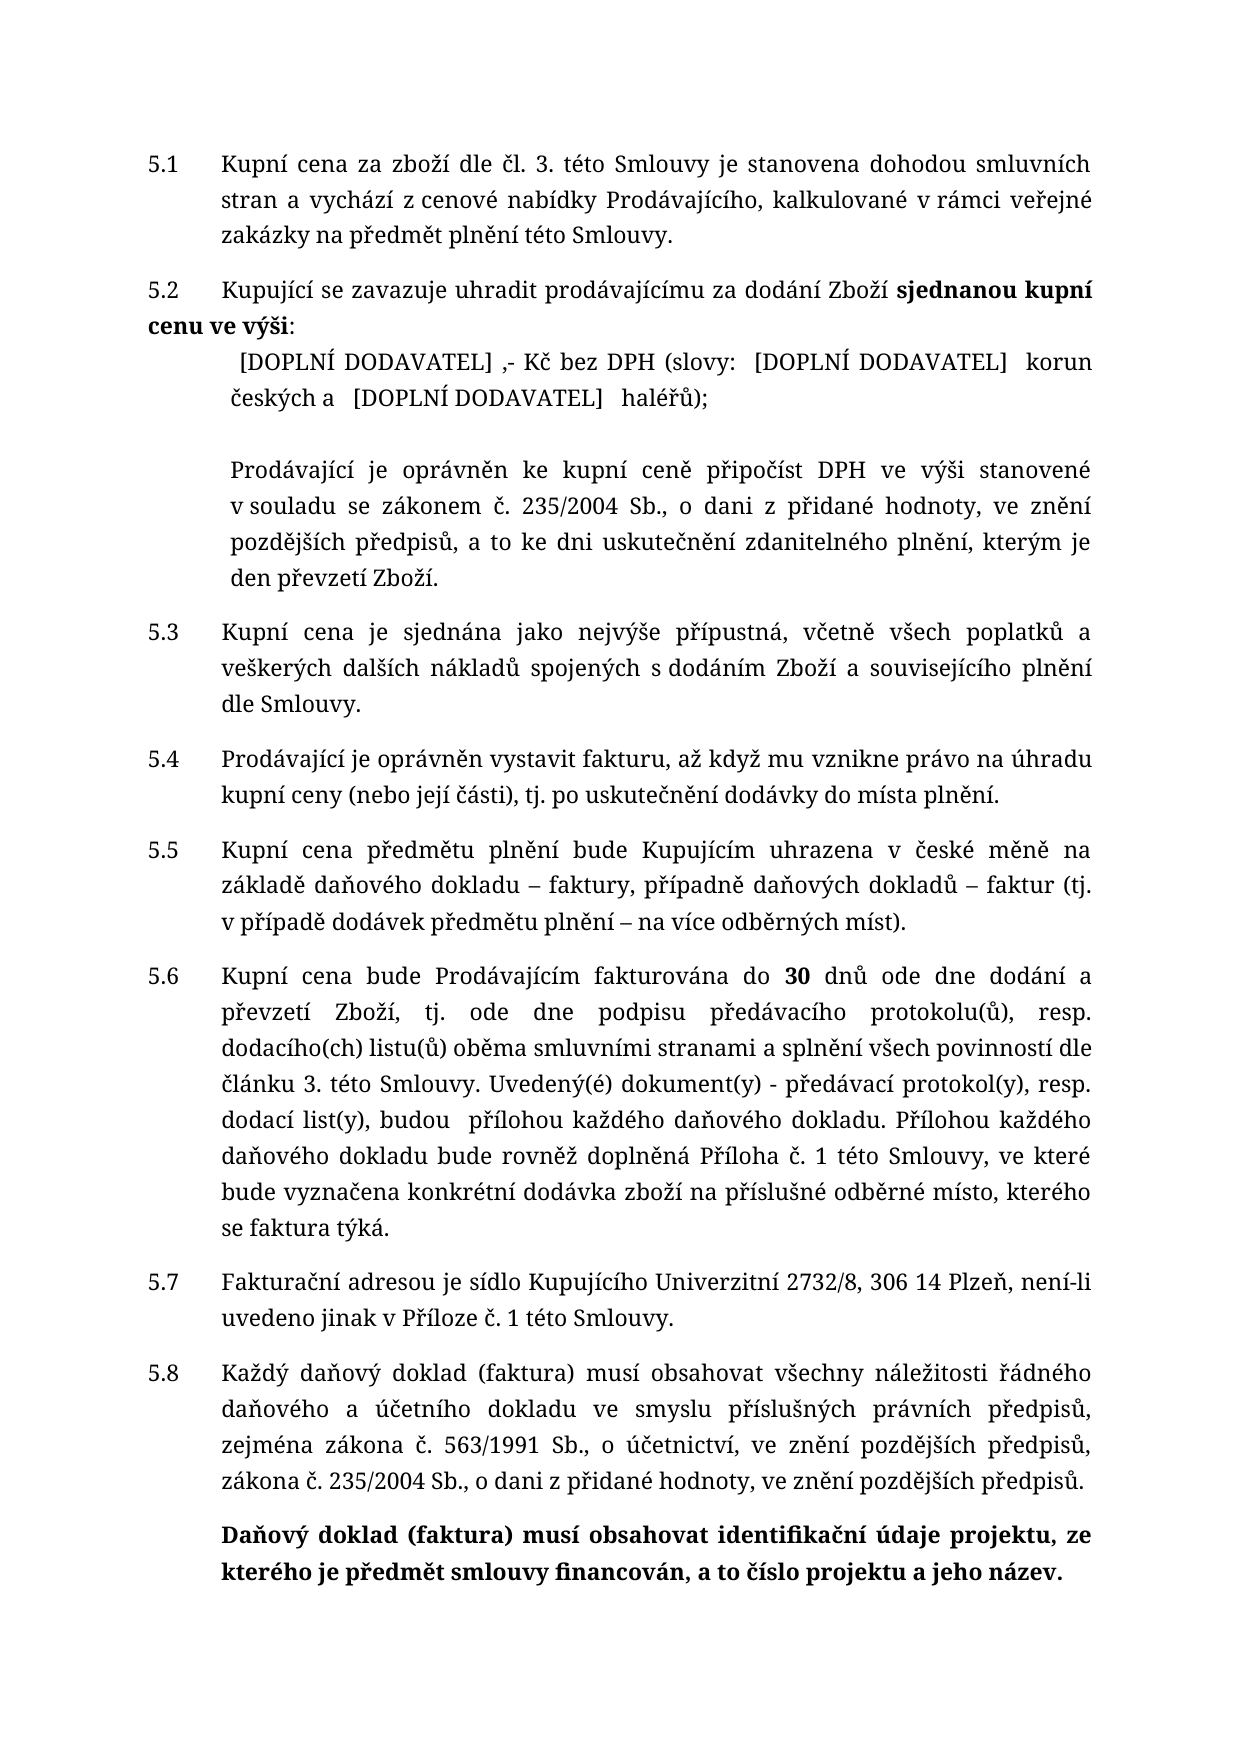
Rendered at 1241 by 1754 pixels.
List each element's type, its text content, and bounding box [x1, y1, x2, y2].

text 5.3 Kupní cena je sjednána jako nejvýše přípustná, včetně všech poplatků a veškerých dalších nákladů spojených s dodáním Zboží a souvisejícího plnění dle Smlouvy. [148, 616, 1093, 719]
text 5.6 Kupní cena bude Prodávajícím fakturována do 30 dnů ode dne dodání a převzetí Zboží, tj. ode dne podpisu předávacího protokolu(ů), resp. dodacího(ch) listu(ů) oběma smluvními stranami a splnění všech povinností dle článku 3. této Smlouvy. Uvedený(é) dokument(y) - předávací protokol(y), resp. dodací list(y), budou přílohou každého daňového dokladu. Přílohou každého daňového dokladu bude rovněž doplněná Příloha č. 1 této Smlouvy, ve které bude vyznačena konkrétní dodávka zboží na příslušné odběrné místo, kterého se faktura týká. [148, 960, 1093, 1243]
text Daňový doklad (faktura) musí obsahovat identifikační údaje projektu, ze kterého je předmět smlouvy financován, a to číslo projektu a jeho název. [148, 1519, 1093, 1587]
text 5.1 Kupní cena za zboží dle čl. 3. této Smlouvy je stanovena dohodou smluvních stran a vychází z cenové nabídky Prodávajícího, kalkulované v rámci veřejné zakázky na předmět plnění této Smlouvy. [148, 148, 1093, 251]
text 5.7 Fakturační adresou je sídlo Kupujícího Univerzitní 2732/8, 306 14 Plzeň, není-li uvedeno jinak v Příloze č. 1 této Smlouvy. [148, 1266, 1093, 1333]
list [DOPLNÍ DODAVATEL] ,- Kč bez DPH (slovy: [DOPLNÍ DODAVATEL] korun českých a [DOPLNÍ DODAVATEL] haléřů); [230, 346, 1093, 413]
list Prodávající je oprávněn ke kupní ceně připočíst DPH ve výši stanovené v souladu se zákonem č. 235/2004 Sb., o dani z přidané hodnoty, ve znění pozdějších předpisů, a to ke dni uskutečnění zdanitelného plnění, kterým je den převzetí Zboží. [230, 454, 1093, 593]
text 5.8 Každý daňový doklad (faktura) musí obsahovat všechny náležitosti řádného daňového a účetního dokladu ve smyslu příslušných právních předpisů, zejména zákona č. 563/1991 Sb., o účetnictví, ve znění pozdějších předpisů, zákona č. 235/2004 Sb., o dani z přidané hodnoty, ve znění pozdějších předpisů. [148, 1357, 1093, 1496]
text 5.4 Prodávající je oprávněn vystavit fakturu, až když mu vznikne právo na úhradu kupní ceny (nebo její části), tj. po uskutečnění dodávky do místa plnění. [148, 743, 1093, 810]
text 5.2 Kupující se zavazuje uhradit prodávajícímu za dodání Zboží sjednanou kupní cenu ve výši: [148, 274, 1093, 341]
text 5.5 Kupní cena předmětu plnění bude Kupujícím uhrazena v české měně na základě daňového dokladu – faktury, případně daňových dokladů – faktur (tj. v případě dodávek předmětu plnění – na více odběrných míst). [148, 833, 1093, 937]
